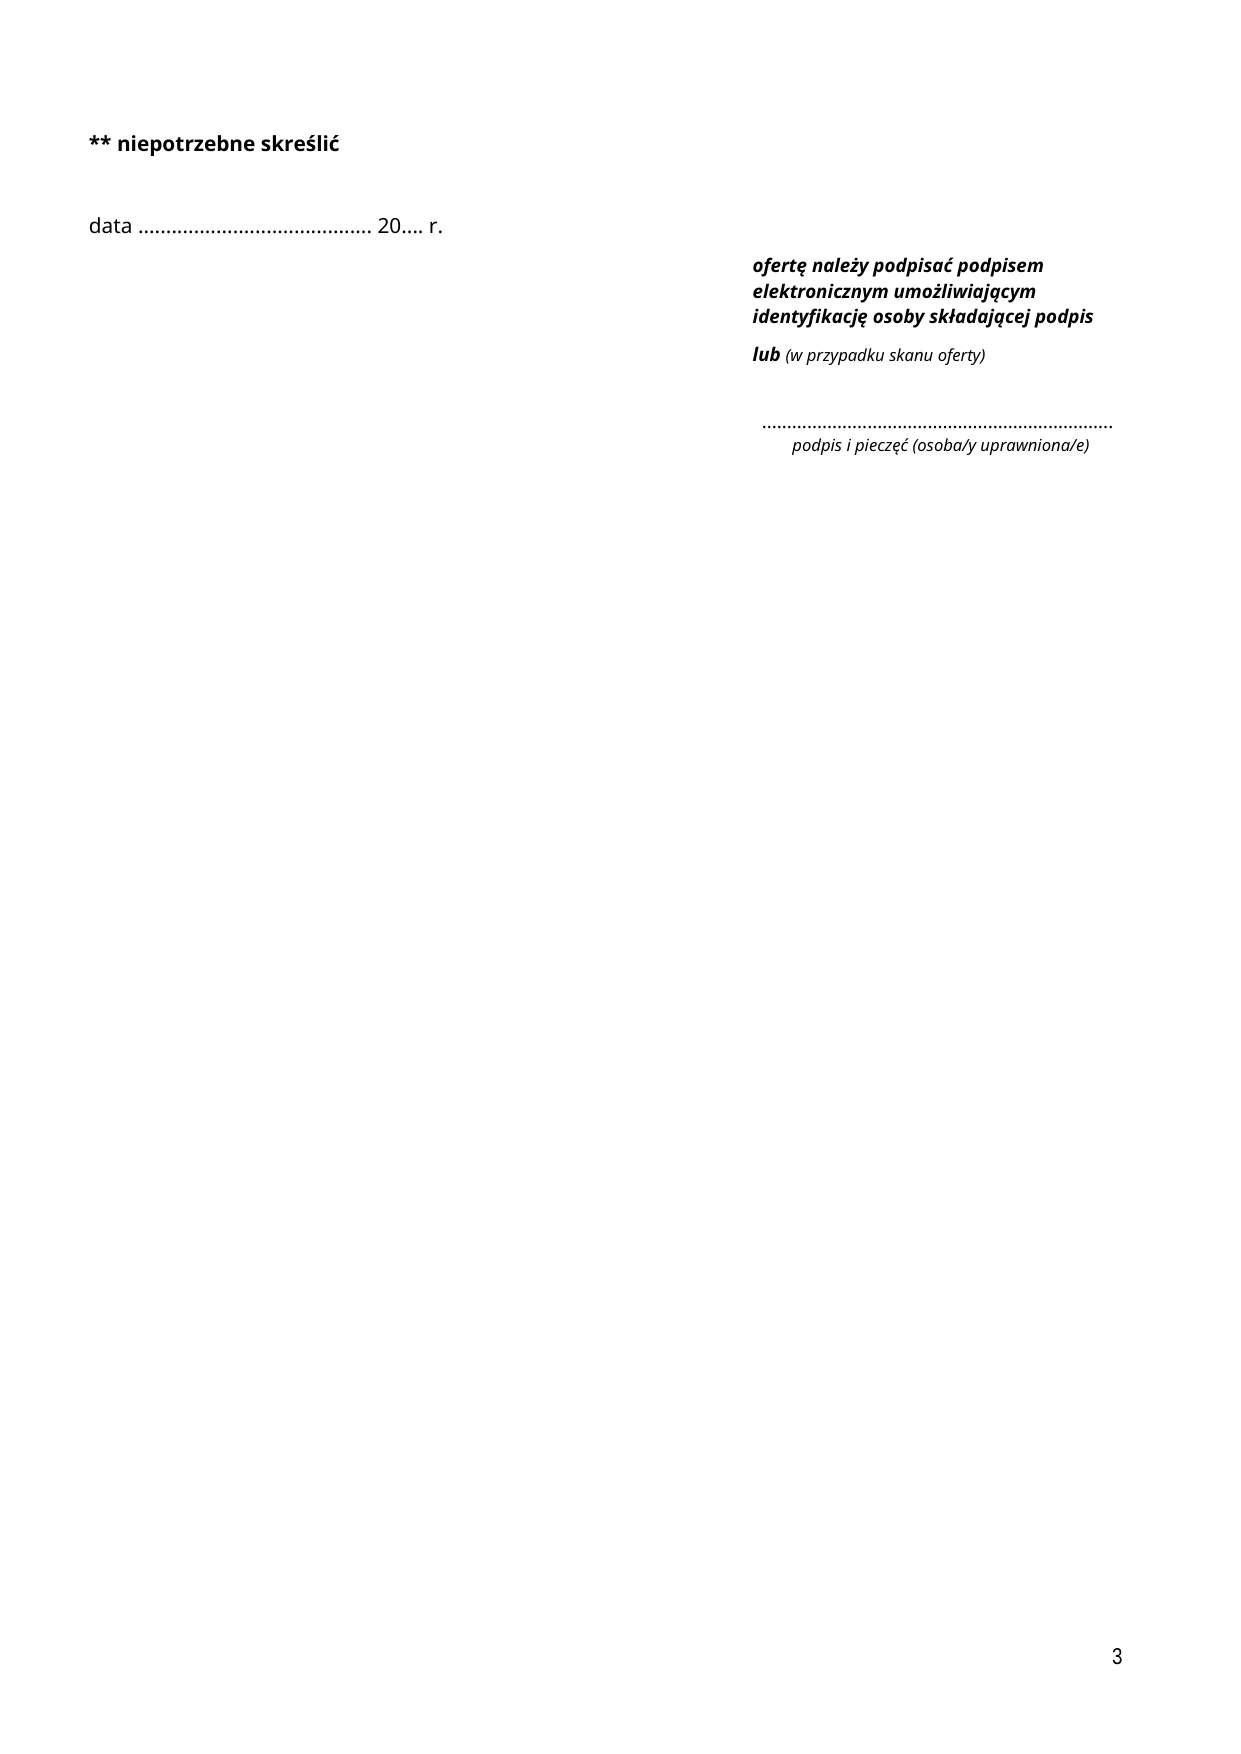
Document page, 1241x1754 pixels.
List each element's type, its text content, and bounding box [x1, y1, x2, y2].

text ofertę należy podpisać podpisem elektronicznym umożliwiającym identyfikację osoby składającej podpis [752, 252, 1122, 329]
text ** niepotrzebne skreślić [89, 129, 1122, 158]
text ...................................................................... podpis i pieczęć (osoba/y uprawniona/e) [752, 408, 1122, 456]
text lub (w przypadku skanu oferty) [752, 341, 1122, 367]
text data .......................................... 20.... r. [89, 211, 1122, 240]
